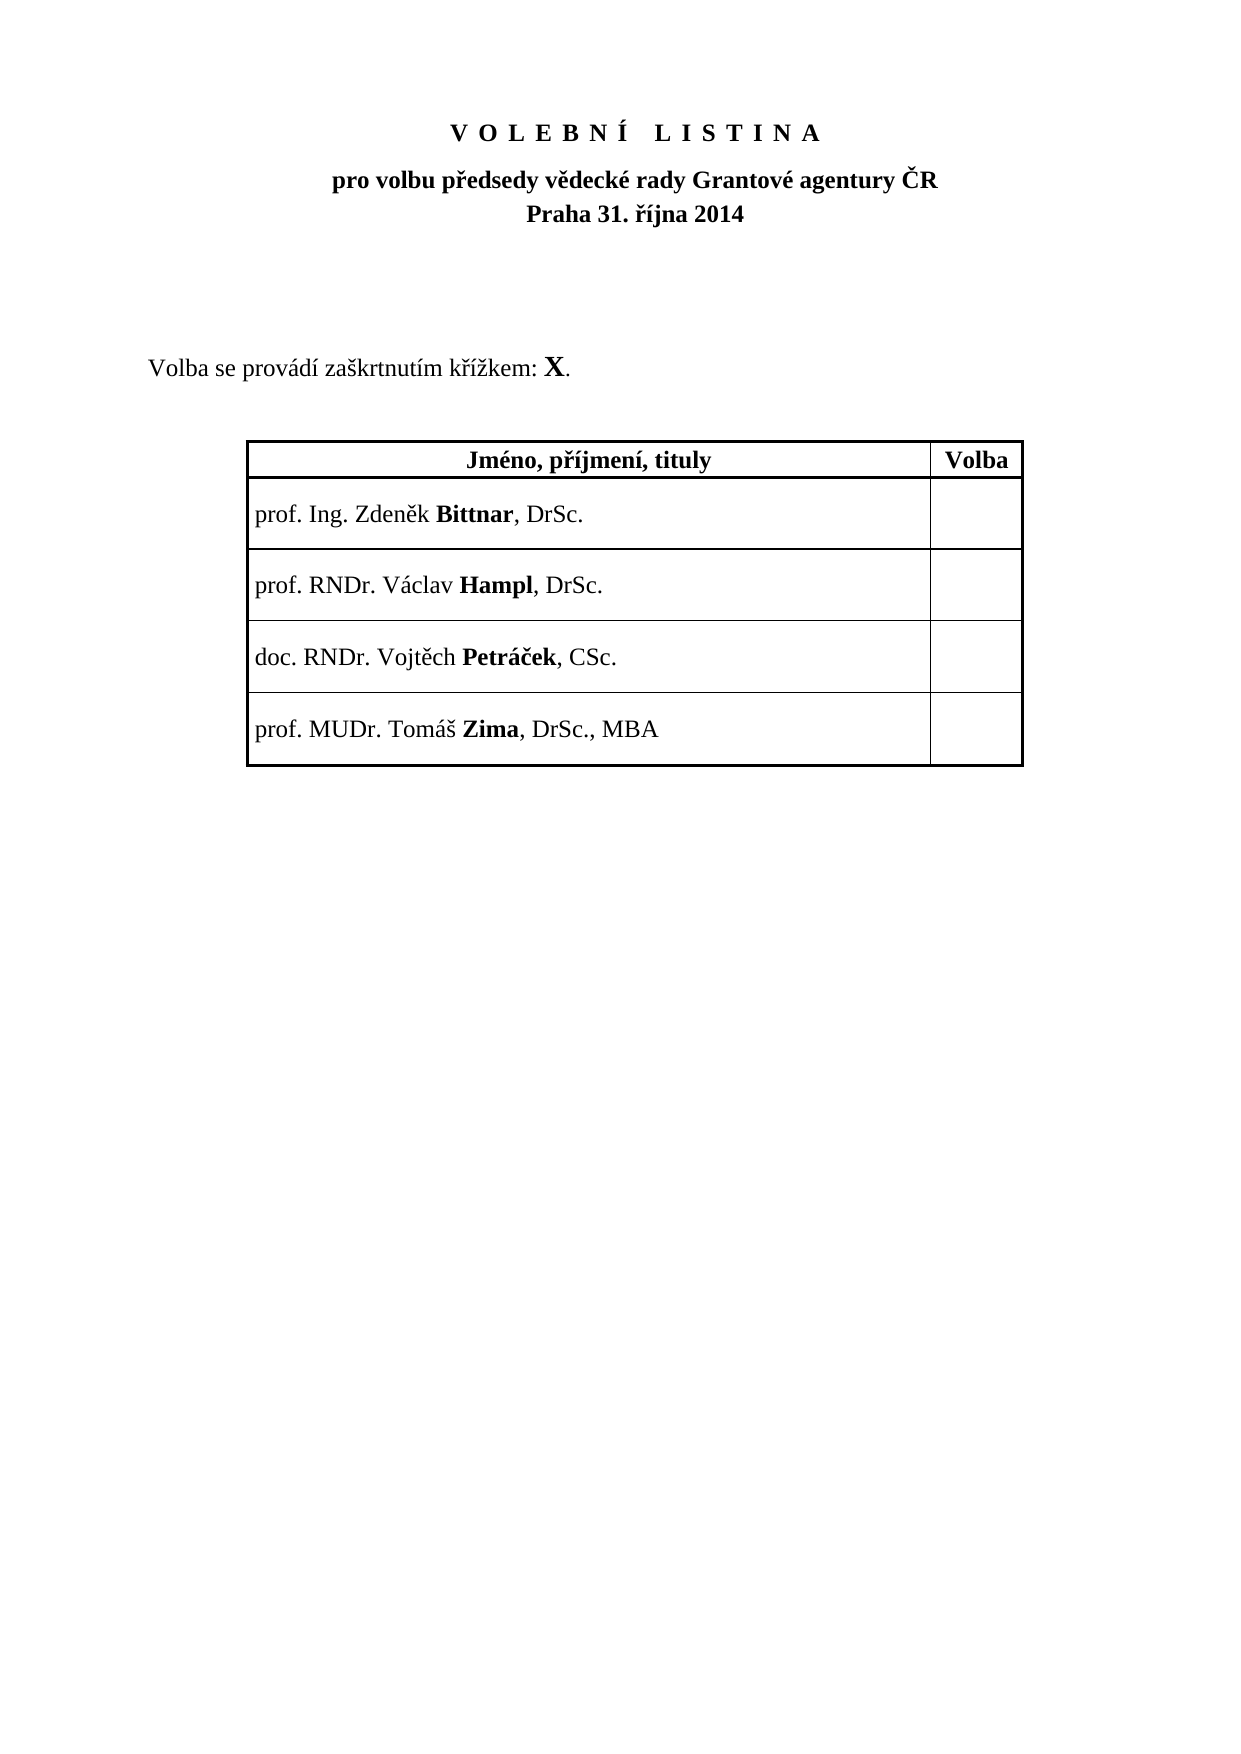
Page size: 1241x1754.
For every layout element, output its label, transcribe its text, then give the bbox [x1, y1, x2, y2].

text Praha 31. října 2014 [148, 199, 1122, 228]
table_cell prof. RNDr. Václav Hampl, DrSc. [249, 550, 930, 620]
table_cell [931, 693, 1021, 763]
text VOLEBNÍ LISTINA [148, 118, 1122, 147]
table_cell [931, 621, 1021, 692]
table_cell [931, 550, 1021, 620]
table_cell [931, 479, 1021, 548]
table_header Volba [931, 443, 1021, 476]
table_cell prof. MUDr. Tomáš Zima, DrSc., MBA [249, 693, 930, 763]
text pro volbu předsedy vědecké rady Grantové agentury ČR [148, 165, 1122, 194]
table_cell prof. Ing. Zdeněk Bittnar, DrSc. [249, 479, 930, 548]
table_cell doc. RNDr. Vojtěch Petráček, CSc. [249, 621, 930, 692]
table_header Jméno, příjmení, tituly [249, 443, 930, 476]
text Volba se provádí zaškrtnutím křížkem: X. [148, 349, 1122, 383]
